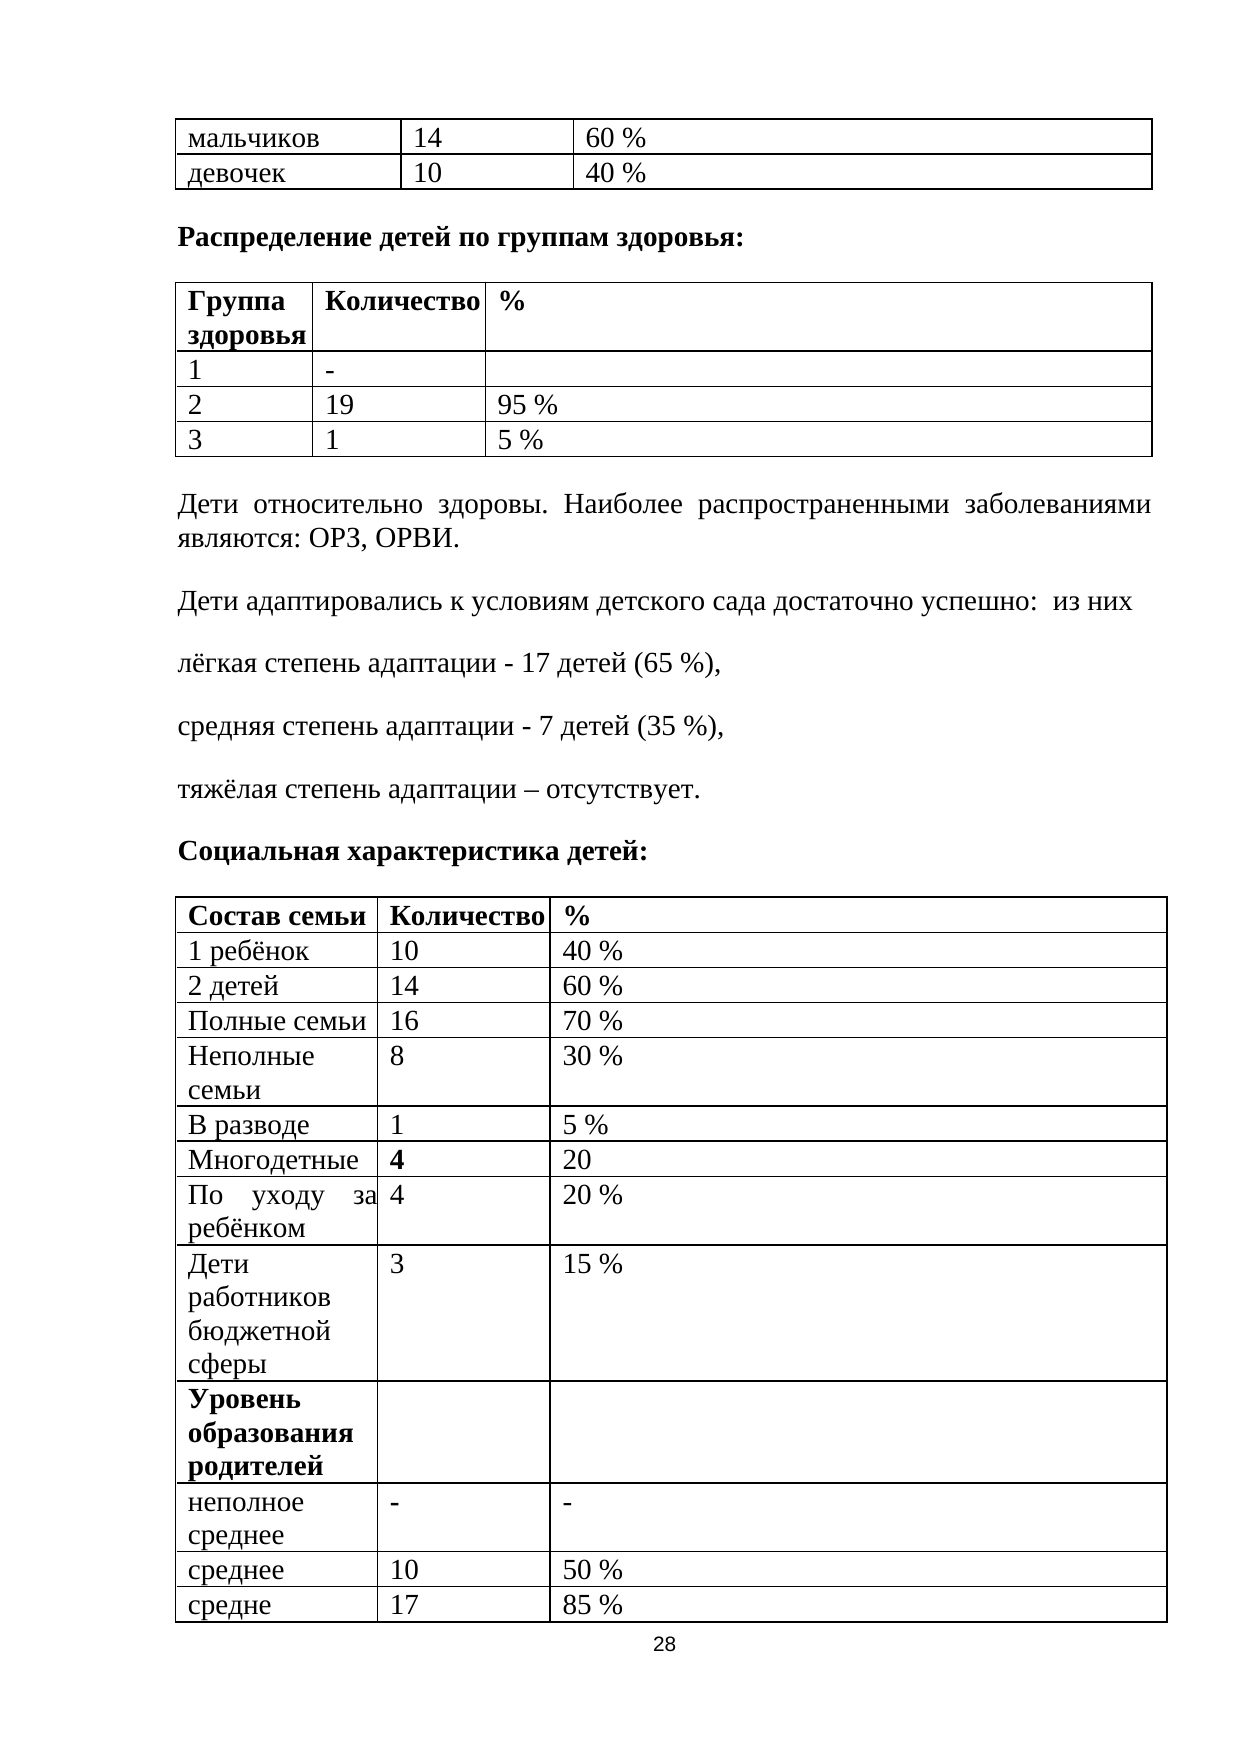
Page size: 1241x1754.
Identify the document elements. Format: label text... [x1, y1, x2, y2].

table_cell 10 [378, 1552, 549, 1586]
table_cell 19 [313, 387, 485, 421]
table_cell 16 [378, 1003, 549, 1037]
table_cell 85 % [551, 1587, 1166, 1621]
table_cell 1 [176, 351, 312, 386]
table_cell Уровень образования родителей [176, 1381, 377, 1482]
table_cell 17 [378, 1587, 549, 1621]
table_cell Дети работников бюджетной сферы [176, 1245, 377, 1380]
text Распределение детей по группам здоровья: [177, 219, 1152, 253]
table_cell [551, 1382, 1166, 1482]
table_cell 70 % [551, 1003, 1166, 1037]
table_cell [486, 352, 1151, 386]
table_cell 10 [402, 155, 573, 188]
table_cell По уходу за ребёнком [176, 1177, 377, 1244]
table_cell 1 ребёнок [176, 933, 377, 966]
table_cell 60 % [574, 120, 1151, 153]
text лёгкая степень адаптации - 17 детей (65 %), [177, 645, 1152, 679]
table_cell 4 [378, 1177, 549, 1244]
table_cell Полные семьи [176, 1003, 377, 1037]
table_cell 14 [402, 120, 573, 153]
text Дети относительно здоровы. Наиболее распространенными заболеваниями являются: ОРЗ, ОРВИ. [177, 486, 1152, 553]
table_cell 15 % [551, 1246, 1166, 1380]
table_cell девочек [176, 154, 400, 188]
table_cell мальчиков [176, 120, 400, 153]
table_cell 30 % [551, 1038, 1166, 1105]
table_cell 2 детей [176, 968, 377, 1002]
table_cell 1 [313, 422, 485, 456]
table_cell 20 [551, 1142, 1166, 1176]
table_cell неполное среднее [176, 1483, 377, 1551]
table_cell 5 % [551, 1107, 1166, 1140]
table_cell 40 % [551, 933, 1166, 966]
table_cell 3 [378, 1246, 549, 1380]
table_cell 8 [378, 1038, 549, 1105]
table_cell 1 [378, 1107, 549, 1140]
text Социальная характеристика детей: [177, 833, 1152, 867]
table_cell среднее [176, 1552, 377, 1586]
table_cell - [378, 1484, 549, 1551]
table_cell 50 % [551, 1552, 1166, 1586]
table_cell Многодетные [176, 1141, 377, 1176]
table_cell 14 [378, 968, 549, 1002]
table_cell 60 % [551, 968, 1166, 1002]
table_cell [378, 1382, 549, 1482]
table_header Состав семьи [176, 898, 377, 931]
table_cell 5 % [486, 422, 1151, 456]
table_cell 40 % [574, 155, 1151, 188]
text средняя степень адаптации - 7 детей (35 %), [177, 708, 1152, 742]
table_header % [551, 898, 1166, 931]
table_header Группа здоровья [176, 283, 312, 350]
table_cell 10 [378, 933, 549, 966]
table_cell 2 [176, 387, 312, 421]
text тяжёлая степень адаптации – отсутствует. [177, 771, 1152, 804]
text Дети адаптировались к условиям детского сада достаточно успешно: из них [177, 583, 1152, 616]
table_cell В разводе [176, 1106, 377, 1140]
table_cell 95 % [486, 387, 1151, 421]
table_header Количество [313, 283, 485, 350]
table_cell средне специальное [176, 1587, 377, 1621]
table_cell - [551, 1484, 1166, 1551]
table_cell - [313, 352, 485, 386]
table_header % [486, 283, 1151, 350]
table_header Количество [378, 898, 549, 931]
table_cell 20 % [551, 1177, 1166, 1244]
table_cell 4 [378, 1142, 549, 1176]
table_cell 3 [176, 422, 312, 456]
table_cell Неполные семьи [176, 1038, 377, 1105]
